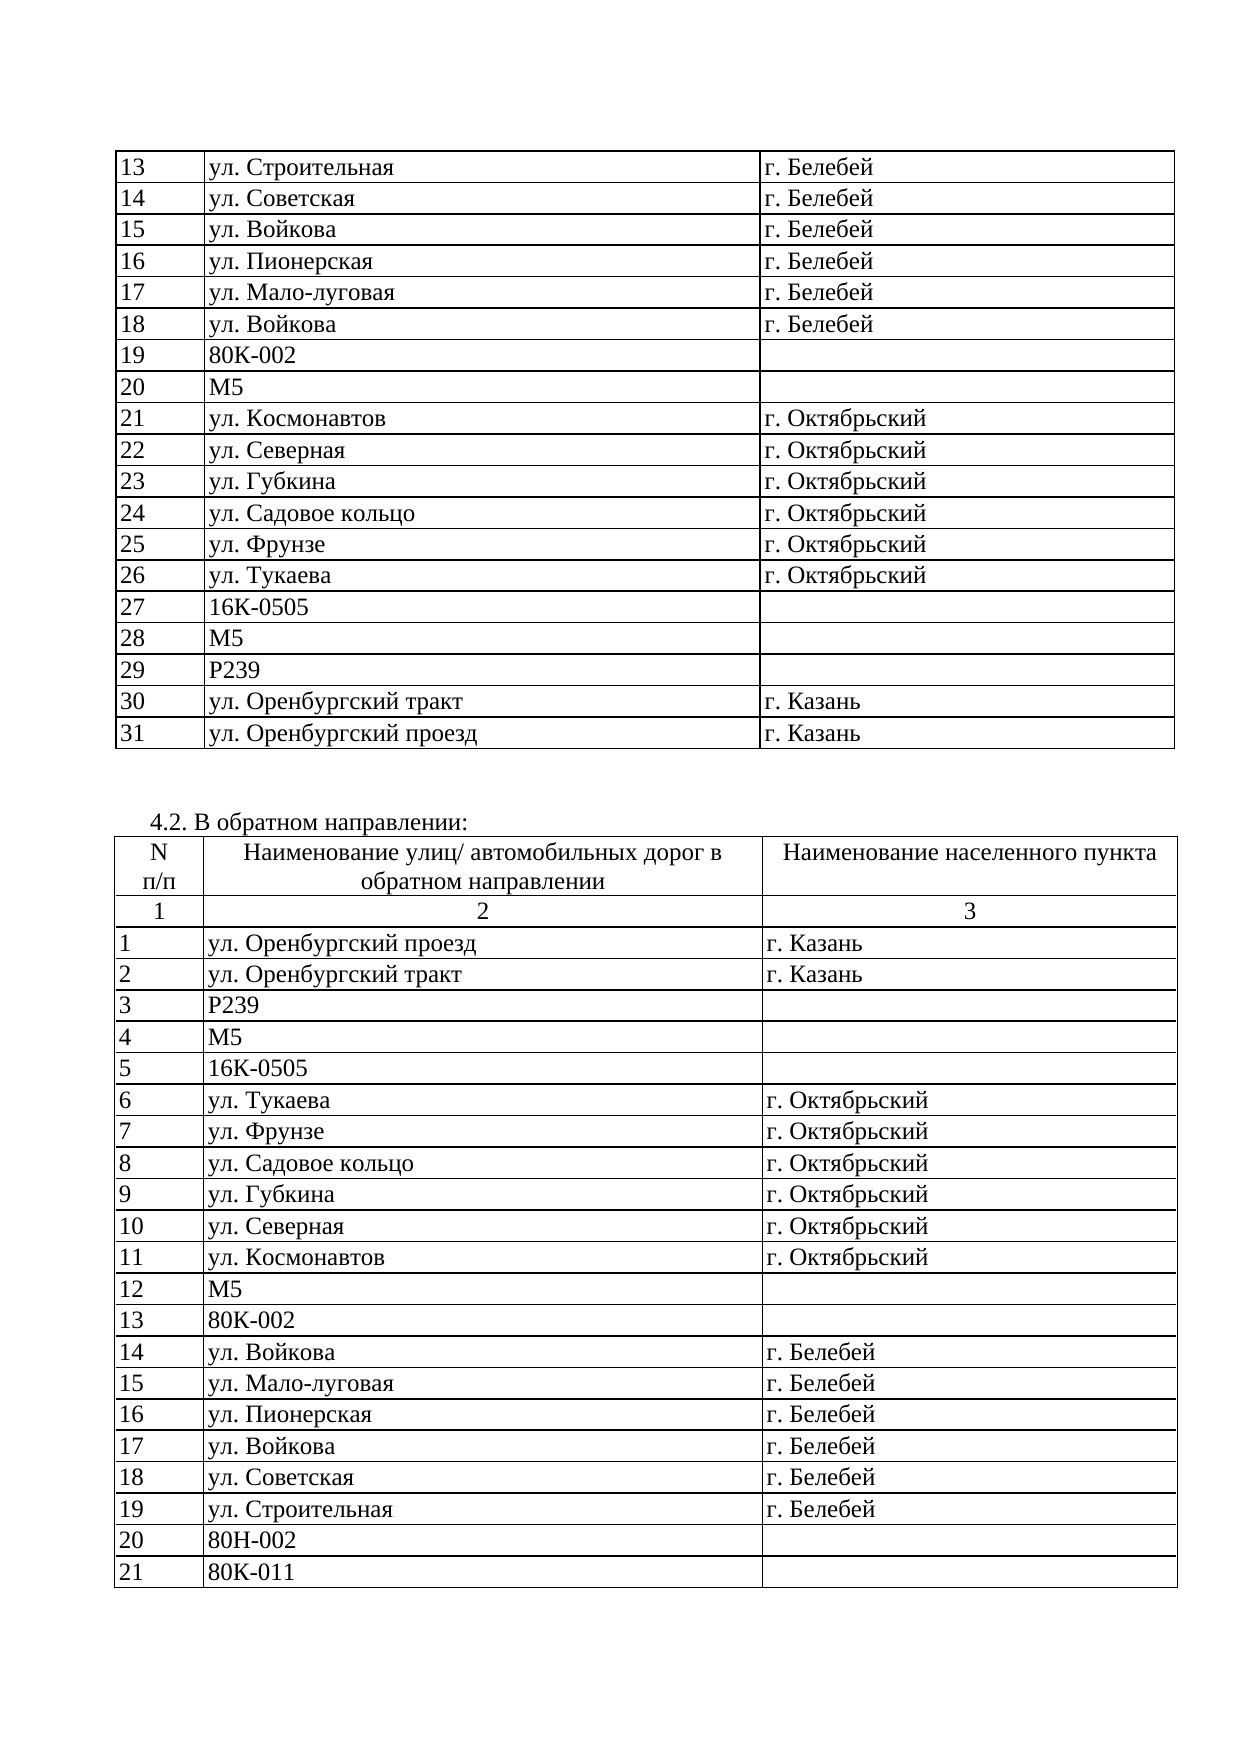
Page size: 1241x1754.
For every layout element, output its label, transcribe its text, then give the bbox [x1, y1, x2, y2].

table_cell 17 [115, 1430, 203, 1461]
table_cell 24 [117, 498, 204, 527]
table_cell ул. Космонавтов [205, 403, 759, 433]
table_cell 19 [117, 340, 204, 370]
table_cell 3 [115, 990, 203, 1020]
table_cell Р239 [204, 991, 762, 1020]
table_cell ул. Космонавтов [204, 1242, 762, 1272]
table_cell [761, 592, 1174, 622]
table_cell ул. Фрунзе [204, 1116, 762, 1146]
table_cell ул. Войкова [204, 1337, 762, 1366]
table_cell 2 [204, 896, 762, 926]
table_cell 21 [117, 403, 204, 433]
table_cell ул. Северная [204, 1211, 762, 1241]
table_cell 1 [115, 896, 203, 926]
table_cell ул. Пионерская [205, 246, 759, 276]
table_cell 1 [115, 927, 203, 957]
table_cell 16К-0505 [205, 592, 759, 622]
table_cell 15 [117, 215, 204, 244]
table_cell г. Октябрьский [763, 1083, 1177, 1115]
table_cell 7 [115, 1116, 203, 1146]
table_cell [763, 1052, 1177, 1083]
table_cell [763, 1020, 1177, 1052]
table_cell 26 [117, 561, 204, 590]
table_cell М5 [204, 1274, 762, 1303]
table_header N п/п [115, 837, 203, 894]
table_cell г. Казань [763, 926, 1177, 957]
table_cell г. Октябрьский [763, 1178, 1177, 1209]
table_cell ул. Войкова [205, 215, 759, 244]
table_cell 20 [115, 1525, 203, 1555]
table_cell 29 [117, 655, 204, 685]
table_cell г. Белебей [761, 277, 1174, 307]
table_cell г. Октябрьский [761, 529, 1174, 559]
table_cell г. Белебей [763, 1366, 1177, 1398]
table_cell г. Белебей [761, 246, 1174, 276]
table_header Наименование улиц/ автомобильных дорог в обратном направлении [204, 837, 762, 894]
table_cell 27 [117, 592, 204, 622]
table_cell 17 [117, 277, 204, 307]
table_cell ул. Войкова [205, 309, 759, 339]
table_cell 2 [115, 959, 203, 989]
table_cell г. Казань [761, 686, 1174, 716]
text 4.2. В обратном направлении: [150, 807, 1090, 836]
table_header Наименование населенного пункта [763, 837, 1177, 894]
table_cell ул. Губкина [204, 1179, 762, 1209]
table_cell 5 [115, 1053, 203, 1083]
table_cell г. Октябрьский [763, 1146, 1177, 1178]
table_cell 9 [115, 1179, 203, 1209]
table_cell [761, 372, 1174, 402]
table_cell 19 [115, 1493, 203, 1524]
table_cell 80К-002 [205, 340, 759, 370]
table_cell г. Белебей [761, 215, 1174, 244]
table_cell ул. Пионерская [204, 1400, 762, 1429]
table_cell [761, 623, 1174, 653]
table_cell ул. Губкина [205, 466, 759, 496]
table_cell 14 [117, 183, 204, 213]
table_cell [763, 1555, 1177, 1587]
table_cell 23 [117, 466, 204, 496]
table_cell 15 [115, 1368, 203, 1398]
table_cell 28 [117, 623, 204, 653]
table_cell г. Белебей [763, 1492, 1177, 1524]
table_cell 31 [117, 718, 204, 748]
table_cell г. Казань [763, 958, 1177, 989]
table_cell г. Октябрьский [761, 466, 1174, 496]
table_cell г. Казань [761, 718, 1174, 748]
table_cell 20 [117, 372, 204, 402]
table_cell М5 [205, 623, 759, 653]
table_cell ул. Оренбургский проезд [205, 718, 759, 748]
table_cell 22 [117, 435, 204, 464]
table_cell г. Октябрьский [761, 498, 1174, 527]
table_cell ул. Оренбургский проезд [204, 928, 762, 957]
table_cell 13 [115, 1305, 203, 1335]
table_cell г. Белебей [761, 152, 1174, 181]
table_cell ул. Строительная [205, 152, 759, 181]
table_cell Р239 [205, 655, 759, 685]
table_cell 6 [115, 1084, 203, 1115]
table_cell 16К-0505 [204, 1053, 762, 1083]
table_cell 10 [115, 1210, 203, 1241]
table_cell ул. Фрунзе [205, 529, 759, 559]
table_cell 16 [115, 1399, 203, 1429]
table_cell ул. Северная [205, 435, 759, 464]
table_cell 18 [115, 1462, 203, 1492]
table_cell г. Октябрьский [761, 561, 1174, 590]
table_cell г. Октябрьский [763, 1115, 1177, 1146]
table_cell [761, 340, 1174, 370]
table_cell 14 [115, 1336, 203, 1366]
table_cell 18 [117, 309, 204, 339]
table_cell г. Белебей [761, 309, 1174, 339]
table_cell ул. Оренбургский тракт [204, 959, 762, 989]
table_cell 80К-011 [204, 1557, 762, 1587]
table_cell 4 [115, 1021, 203, 1052]
table_cell ул. Садовое кольцо [204, 1148, 762, 1178]
table_cell 8 [115, 1147, 203, 1178]
table_cell г. Белебей [763, 1429, 1177, 1461]
table_cell 80К-002 [204, 1305, 762, 1335]
table_cell М5 [204, 1022, 762, 1052]
table_cell ул. Мало-луговая [205, 277, 759, 307]
table_cell ул. Войкова [204, 1431, 762, 1461]
table_cell ул. Тукаева [205, 561, 759, 590]
table_cell [763, 989, 1177, 1020]
table_cell 12 [115, 1273, 203, 1303]
table_cell ул. Оренбургский тракт [205, 686, 759, 716]
table_cell ул. Строительная [204, 1494, 762, 1524]
table_cell ул. Тукаева [204, 1085, 762, 1115]
table_cell г. Октябрьский [763, 1209, 1177, 1241]
table_cell г. Октябрьский [761, 435, 1174, 464]
table_cell г. Белебей [761, 183, 1174, 213]
table_cell г. Белебей [763, 1398, 1177, 1429]
table_cell ул. Мало-луговая [204, 1368, 762, 1398]
table_cell М5 [205, 372, 759, 402]
table_cell [763, 1524, 1177, 1555]
table_cell ул. Садовое кольцо [205, 498, 759, 527]
table_cell 13 [117, 152, 204, 181]
table_cell 30 [117, 686, 204, 716]
table_cell [763, 1272, 1177, 1303]
table_cell г. Белебей [763, 1461, 1177, 1492]
table_cell [761, 655, 1174, 685]
table_cell 16 [117, 246, 204, 276]
table_cell г. Октябрьский [763, 1241, 1177, 1272]
table_cell 3 [763, 895, 1177, 926]
table_cell 21 [115, 1556, 203, 1587]
table_cell 11 [115, 1242, 203, 1272]
table_cell 80Н-002 [204, 1525, 762, 1555]
table_cell ул. Советская [204, 1462, 762, 1492]
table_cell 25 [117, 529, 204, 559]
table_cell ул. Советская [205, 183, 759, 213]
table_cell г. Октябрьский [761, 403, 1174, 433]
table_cell г. Белебей [763, 1335, 1177, 1366]
table_cell [763, 1304, 1177, 1335]
